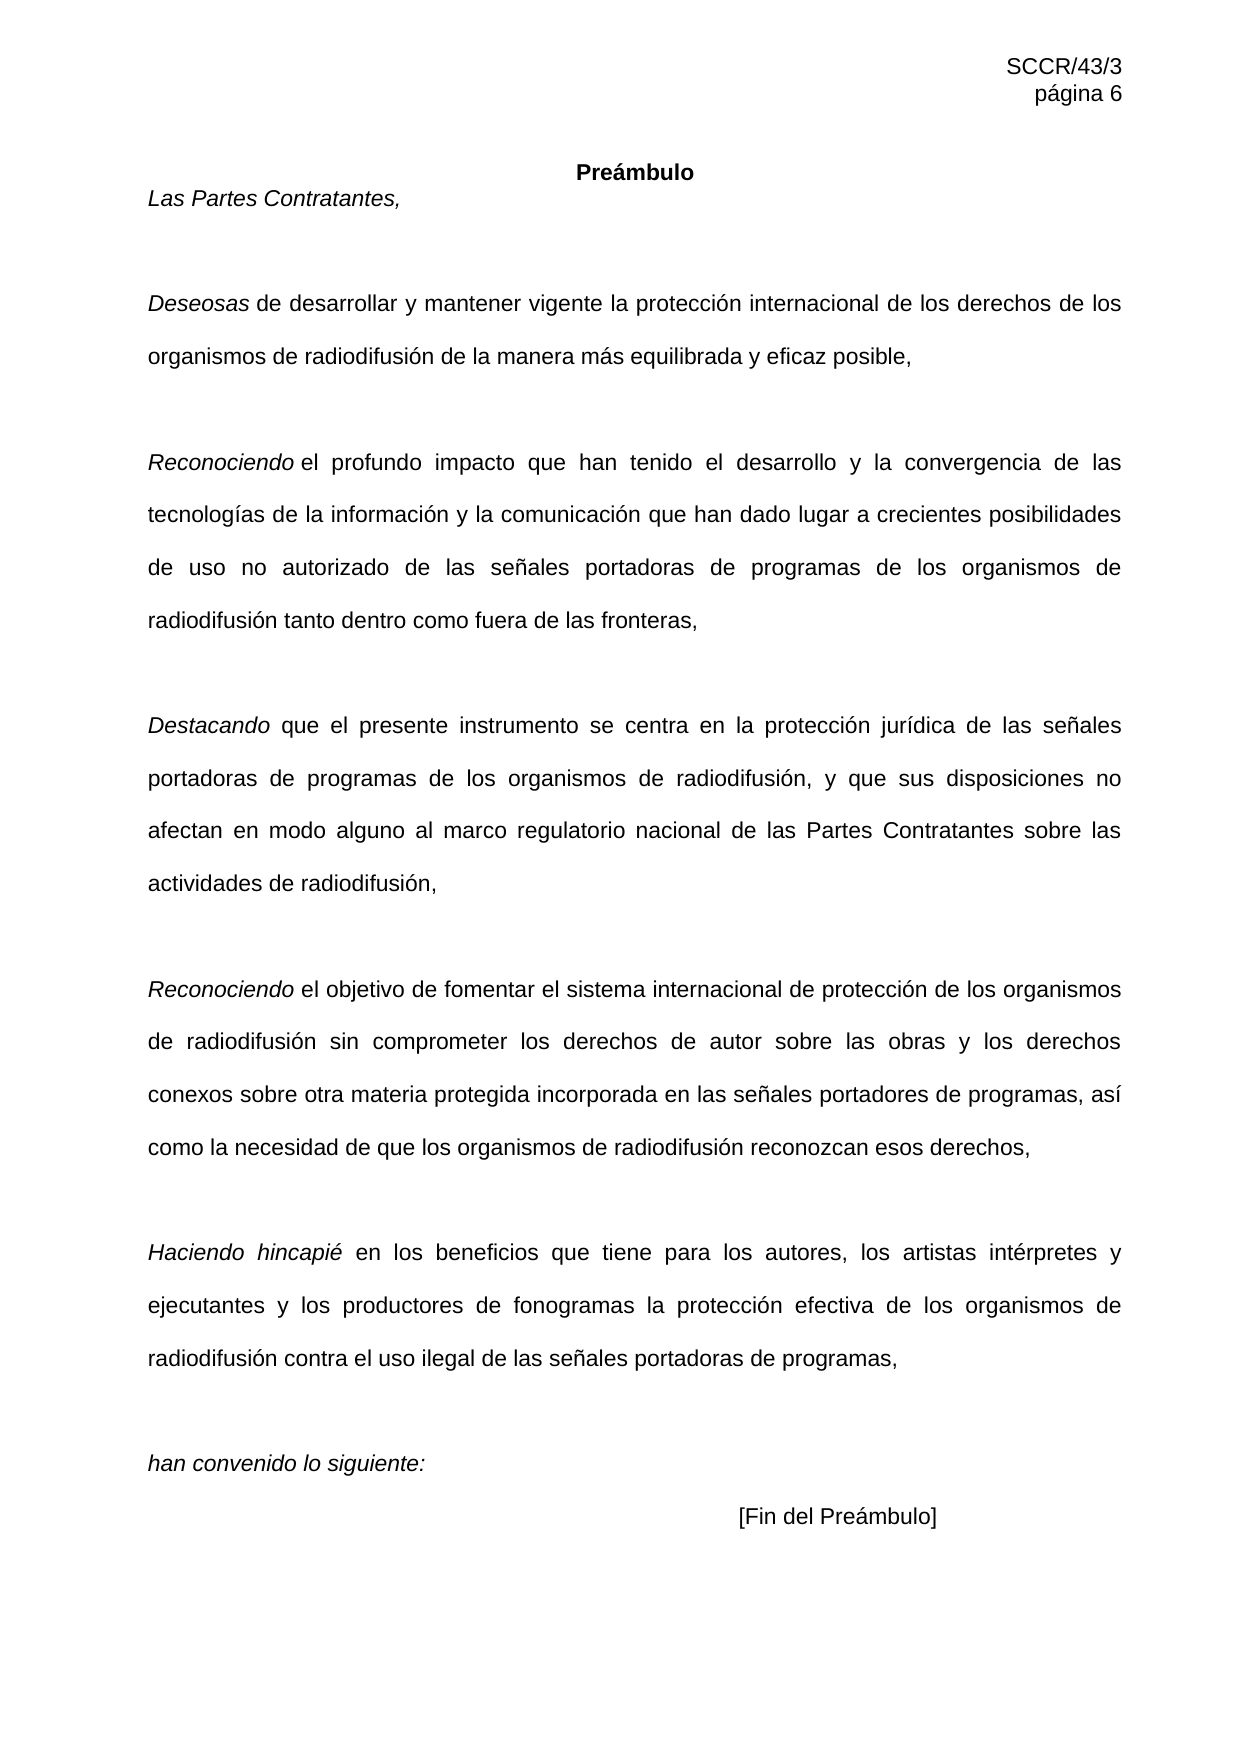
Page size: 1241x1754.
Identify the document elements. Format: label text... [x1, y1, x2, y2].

text Destacando que el presente instrumento se centra en la protección jurídica de las señales portadoras de programas de los organismos de radiodifusión, y que sus disposiciones no afectan en modo alguno al marco regulatorio nacional de las Partes Contratantes sobre las actividades de radiodifusión, [148, 712, 1122, 896]
text Preámbulo [148, 158, 1122, 185]
text [Fin del Preámbulo] [679, 1503, 1122, 1529]
text han convenido lo siguiente: [148, 1450, 1122, 1476]
text Deseosas de desarrollar y mantener vigente la protección internacional de los derechos de los organismos de radiodifusión de la manera más equilibrada y eficaz posible, [148, 290, 1122, 369]
text Haciendo hincapié en los beneficios que tiene para los autores, los artistas intérpretes y ejecutantes y los productores de fonogramas la protección efectiva de los organismos de radiodifusión contra el uso ilegal de las señales portadoras de programas, [148, 1239, 1122, 1371]
text Reconociendo el profundo impacto que han tenido el desarrollo y la convergencia de las tecnologías de la información y la comunicación que han dado lugar a crecientes posibilidades de uso no autorizado de las señales portadoras de programas de los organismos de radiodifusión tanto dentro como fuera de las fronteras, [148, 448, 1122, 633]
text Reconociendo el objetivo de fomentar el sistema internacional de protección de los organismos de radiodifusión sin comprometer los derechos de autor sobre las obras y los derechos conexos sobre otra materia protegida incorporada en las señales portadores de programas, así como la necesidad de que los organismos de radiodifusión reconozcan esos derechos, [148, 976, 1122, 1160]
text Las Partes Contratantes, [148, 185, 1122, 211]
